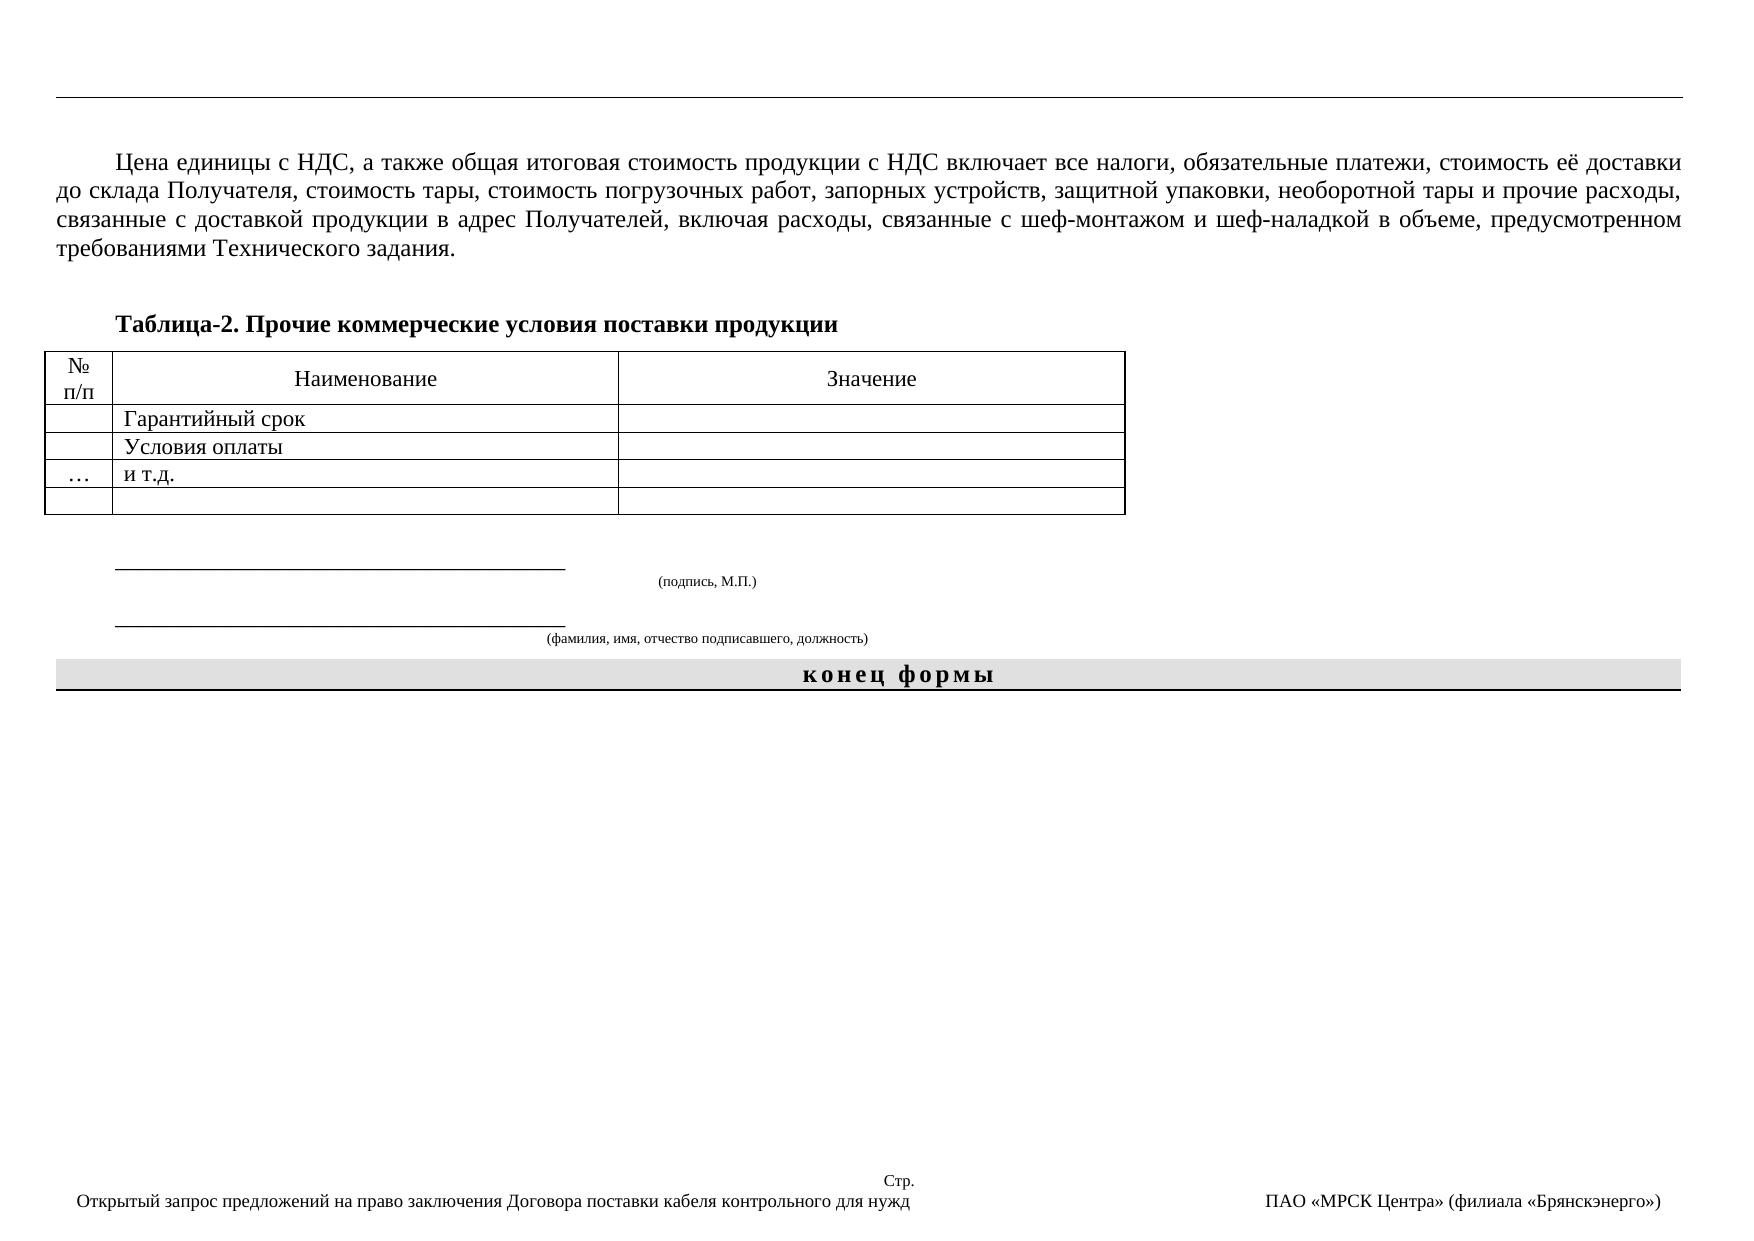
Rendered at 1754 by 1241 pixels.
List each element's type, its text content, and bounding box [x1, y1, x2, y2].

table_header Наименование [113, 352, 618, 404]
table_cell [619, 405, 1124, 432]
text Таблица-2. Прочие коммерческие условия поставки продукции [56, 309, 1683, 338]
table_cell [46, 433, 112, 459]
table_cell Гарантийный срок [113, 405, 618, 432]
table_cell … [46, 460, 112, 487]
text Цена единицы с НДС, а также общая итоговая стоимость продукции с НДС включает все налоги, обязательные платежи, стоимость её доставки до склада Получателя, стоимость тары, стоимость погрузочных работ, запорных устройств, защитной упаковки, необоротной тары и прочие расходы, связанные с доставкой продукции в адрес Получателей, включая расходы, связанные с шеф-монтажом и шеф-наладкой в объеме, предусмотренном требованиями Технического задания. [56, 147, 1683, 262]
table_cell [619, 433, 1124, 459]
table_cell [619, 488, 1124, 514]
text (фамилия, имя, отчество подписавшего, должность) [56, 630, 1299, 659]
text ____________________________________ [56, 601, 1683, 630]
table_cell и т.д. [113, 460, 618, 487]
table_cell [46, 405, 112, 432]
table_header Значение [619, 352, 1124, 404]
table_cell [46, 488, 112, 514]
text конец формы [56, 659, 1681, 689]
table_cell Условия оплаты [113, 433, 618, 459]
text ____________________________________ [56, 544, 1683, 572]
table_header № п/п [46, 352, 112, 404]
table_cell [113, 488, 618, 514]
text (подпись, М.П.) [56, 572, 1299, 601]
table_cell [619, 460, 1124, 487]
